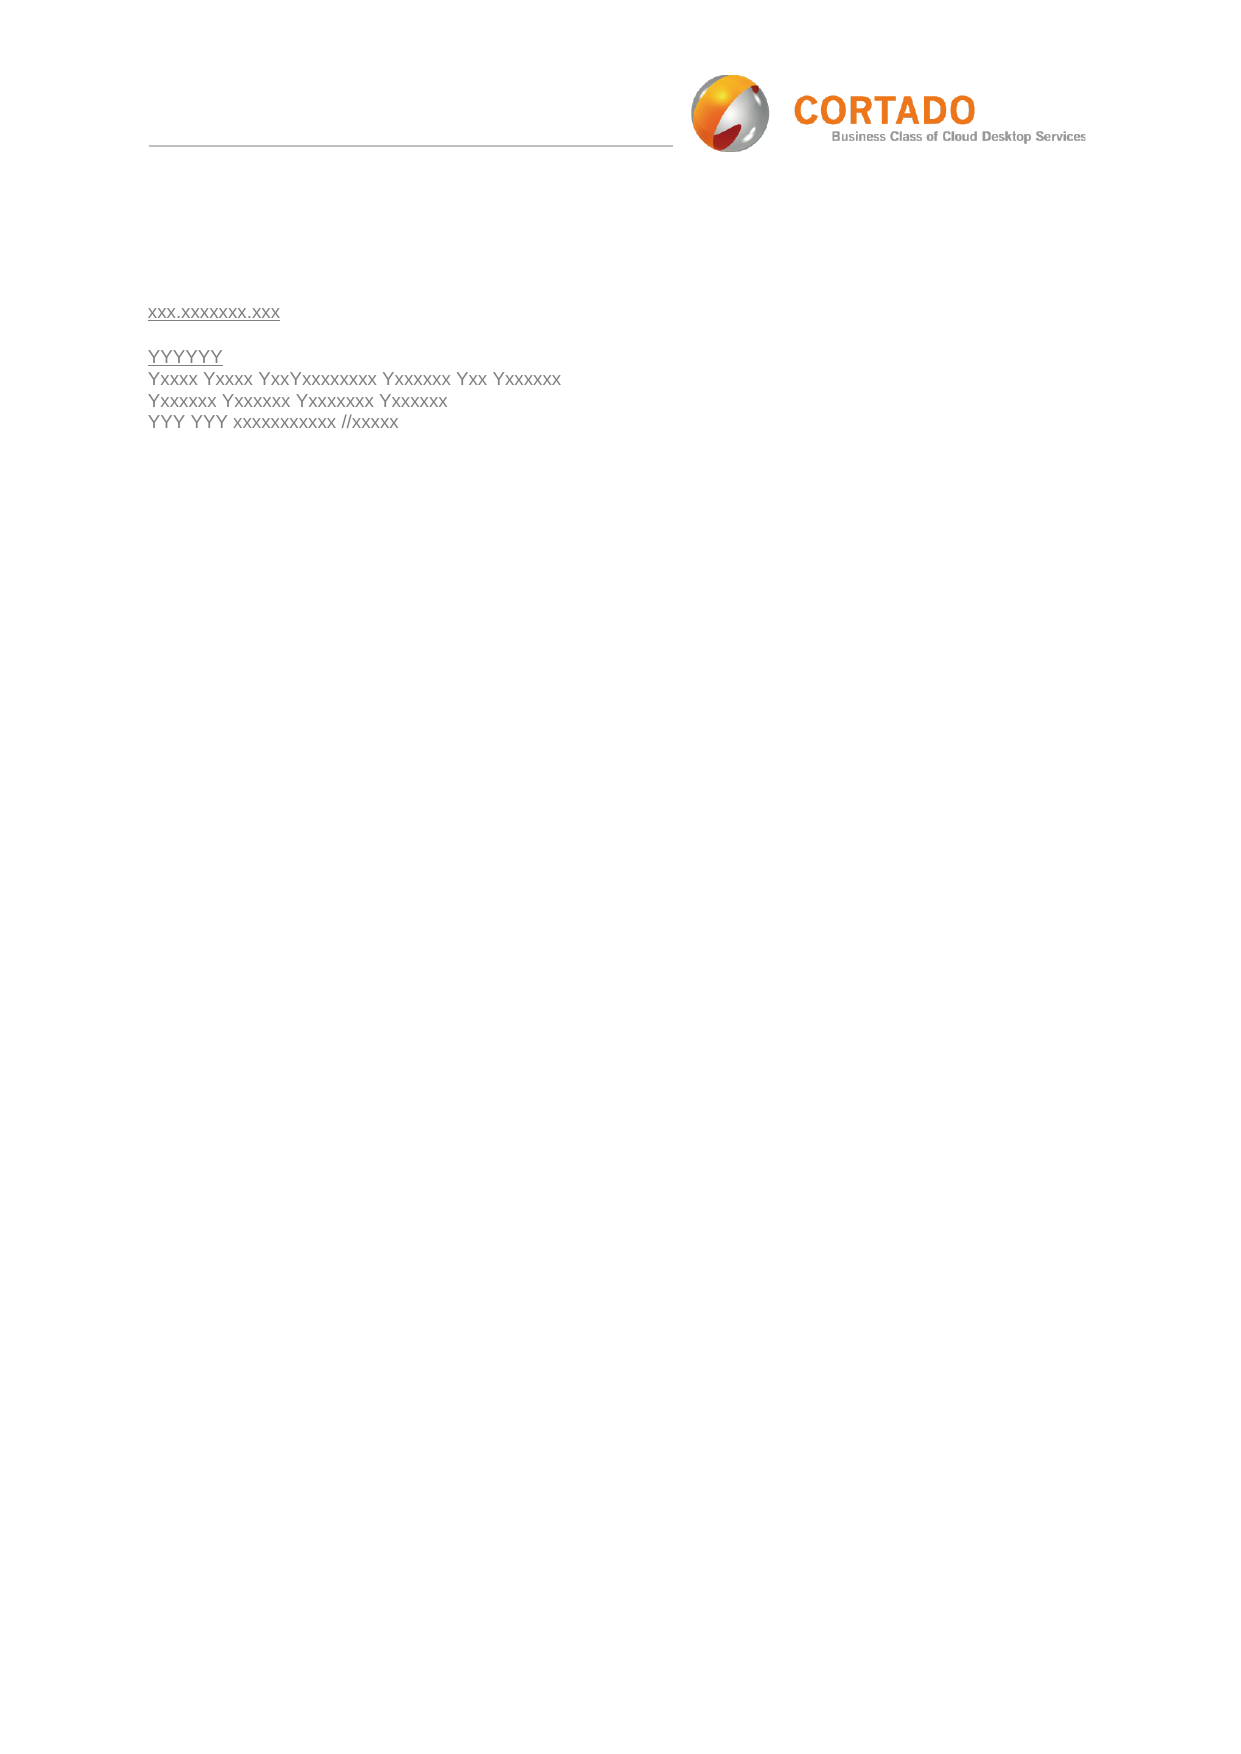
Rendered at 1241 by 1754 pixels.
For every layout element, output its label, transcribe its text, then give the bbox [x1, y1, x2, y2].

text xxx.xxxxxxx.xxx [148, 301, 1092, 346]
text Yxxxx Yxxxx YxxYxxxxxxxx Yxxxxxx Yxx Yxxxxxx Yxxxxxx Yxxxxxx Yxxxxxxx Yxxxxxx [148, 368, 1092, 411]
text YYYYYY [148, 346, 1092, 368]
text YYY YYY xxxxxxxxxxx //xxxxx [148, 411, 1092, 433]
picture [691, 75, 1086, 152]
